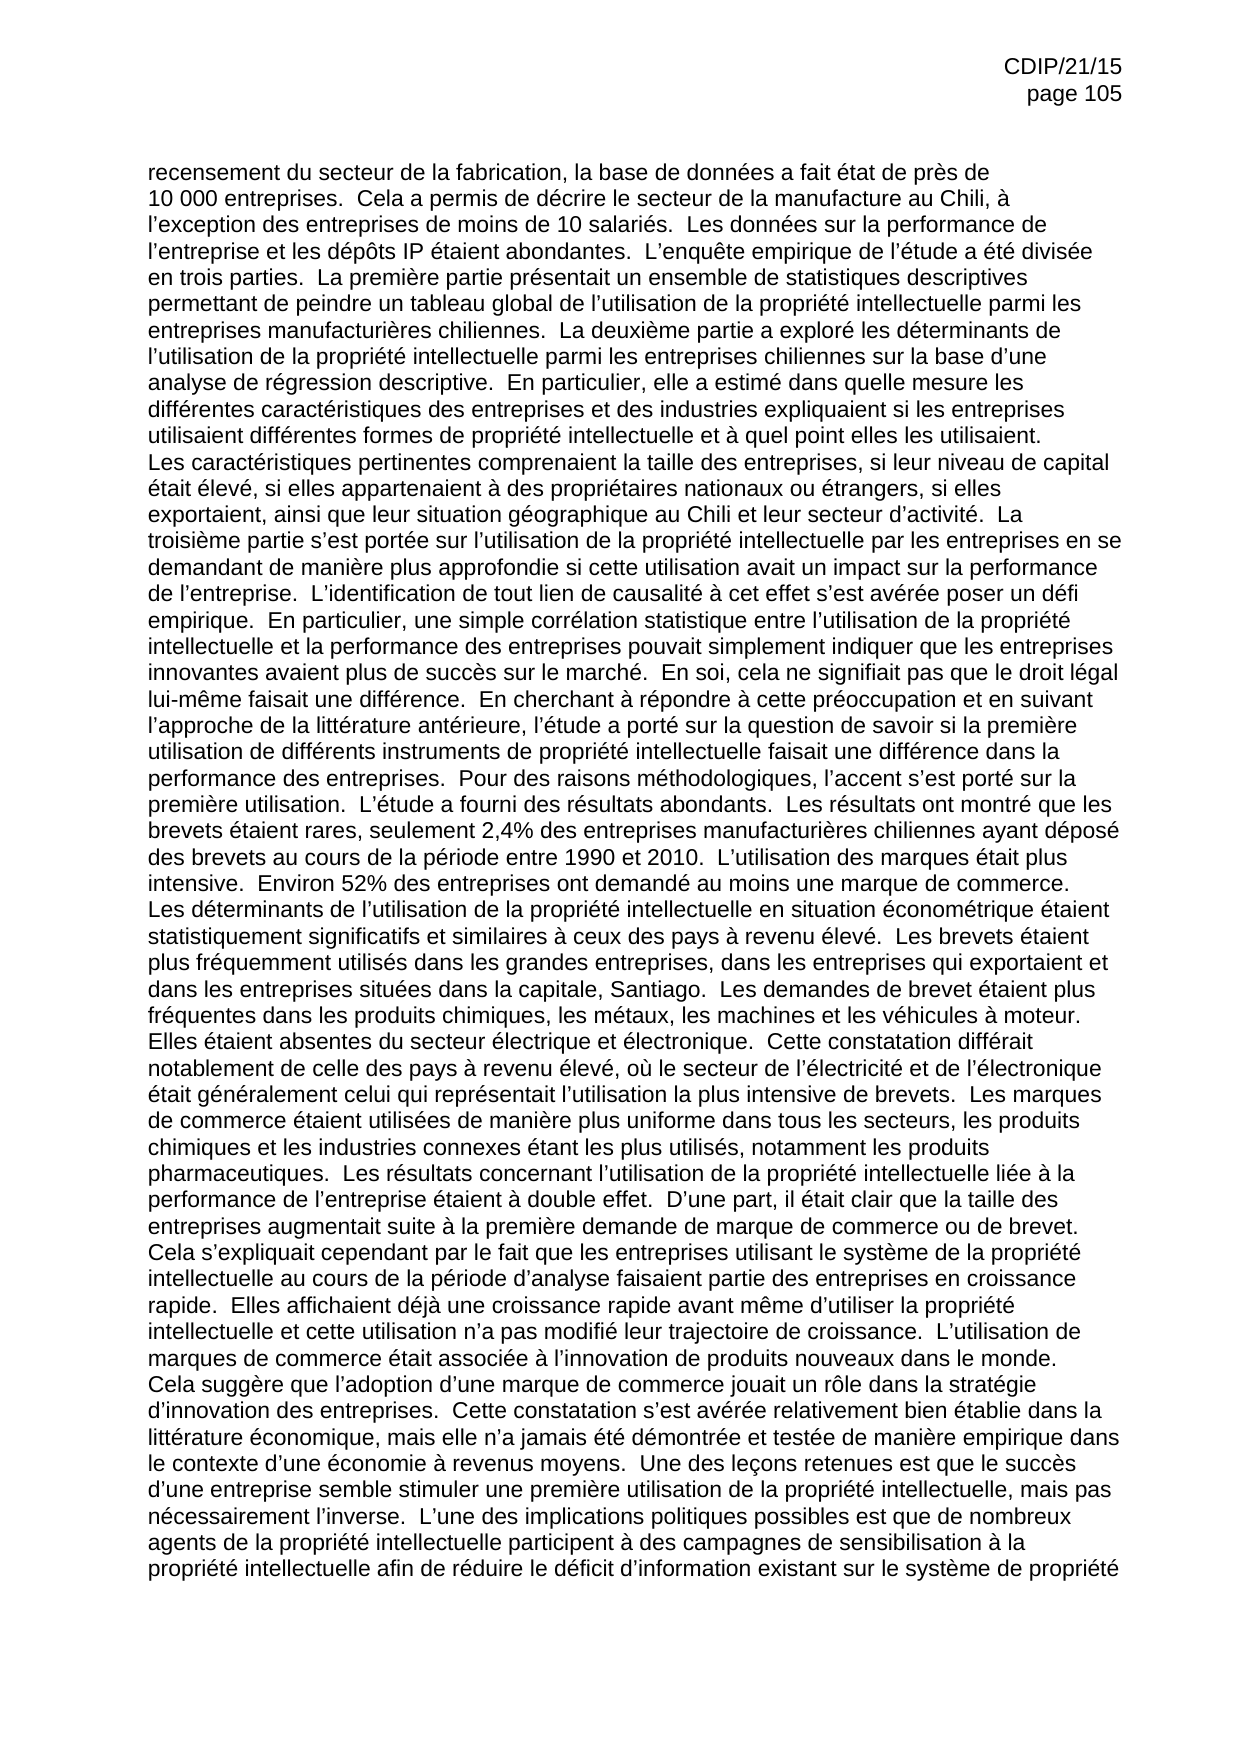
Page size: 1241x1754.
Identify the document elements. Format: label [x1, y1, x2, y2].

text [148, 158, 1122, 1582]
